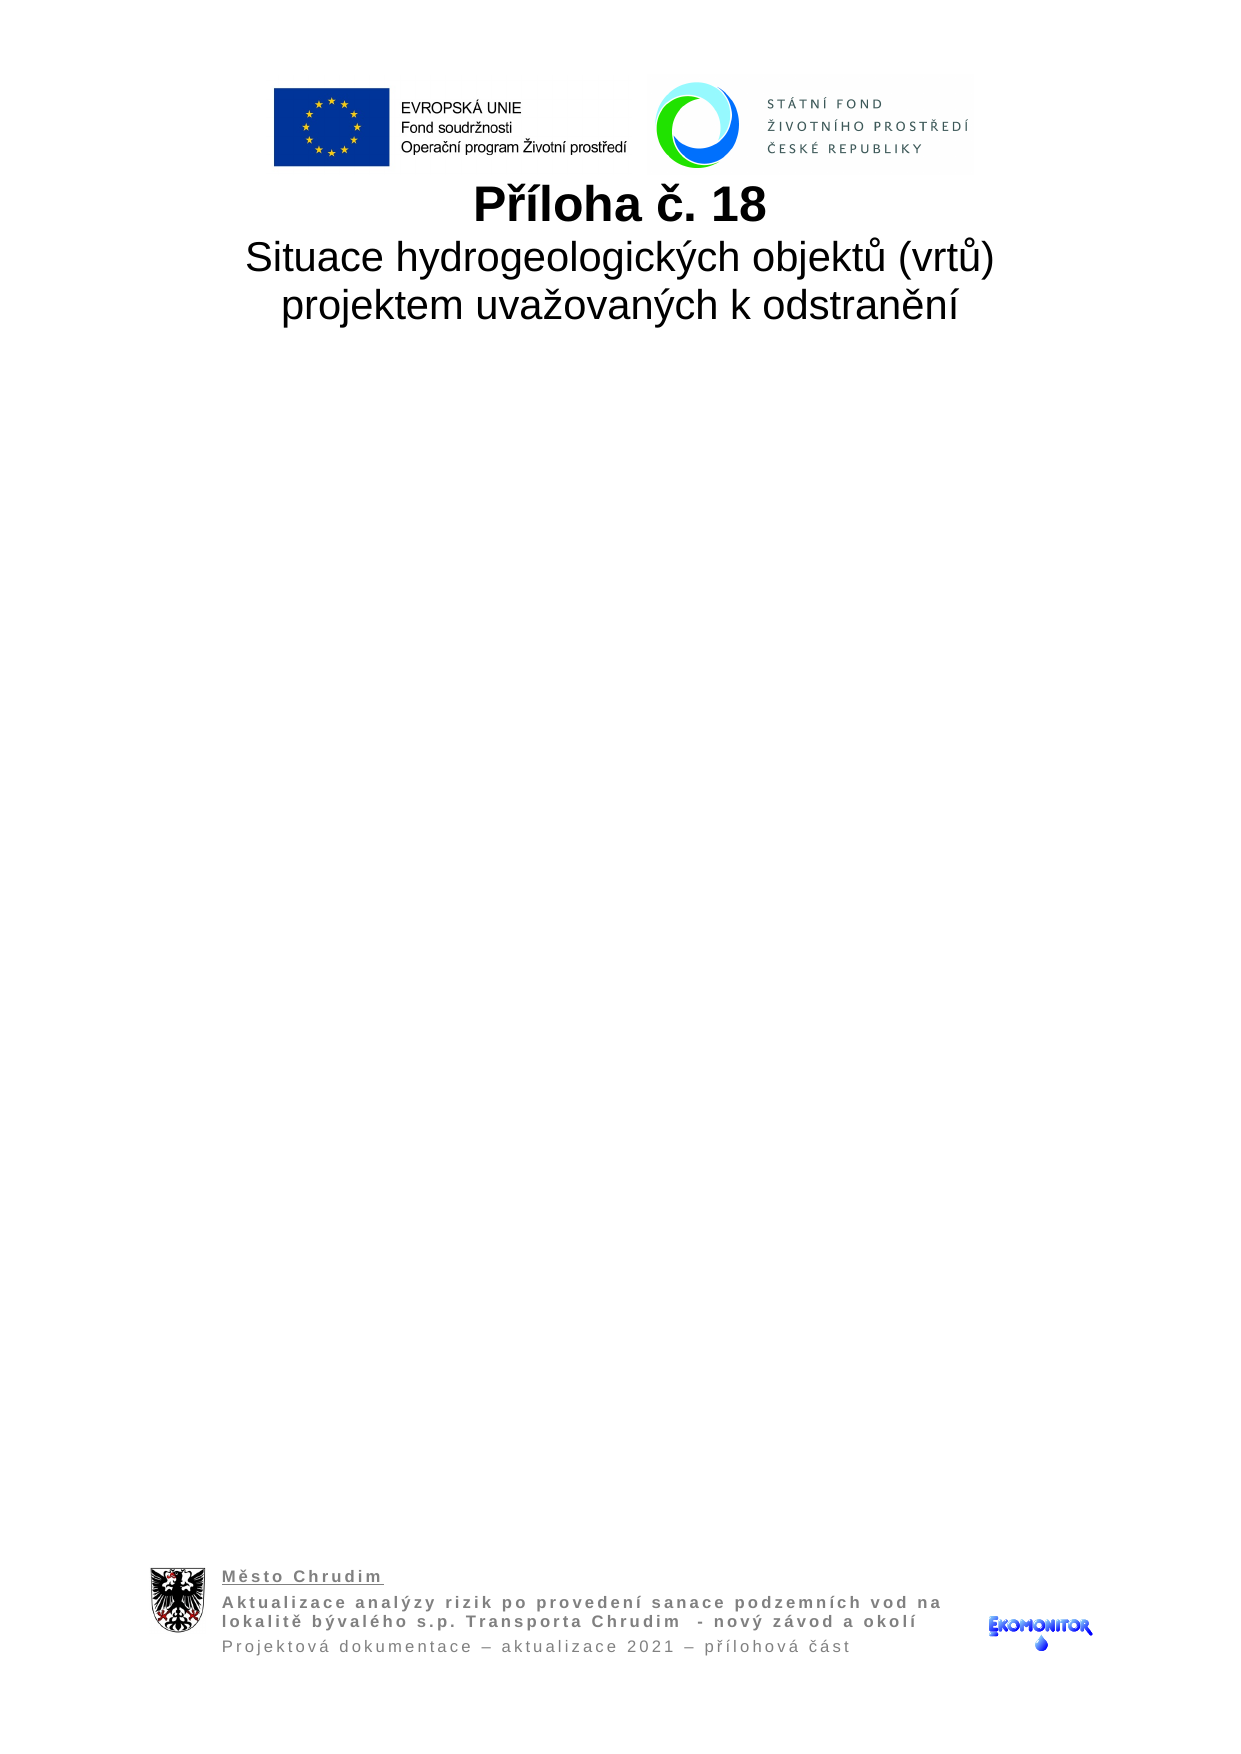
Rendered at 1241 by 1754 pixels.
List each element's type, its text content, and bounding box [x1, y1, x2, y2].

subtitle Příloha č. 18 [148, 148, 1092, 232]
picture [647, 74, 975, 148]
text Situace hydrogeologických objektů (vrtů) projektem uvažovaných k odstranění [148, 232, 1092, 328]
picture [265, 75, 632, 148]
picture [149, 1567, 206, 1634]
